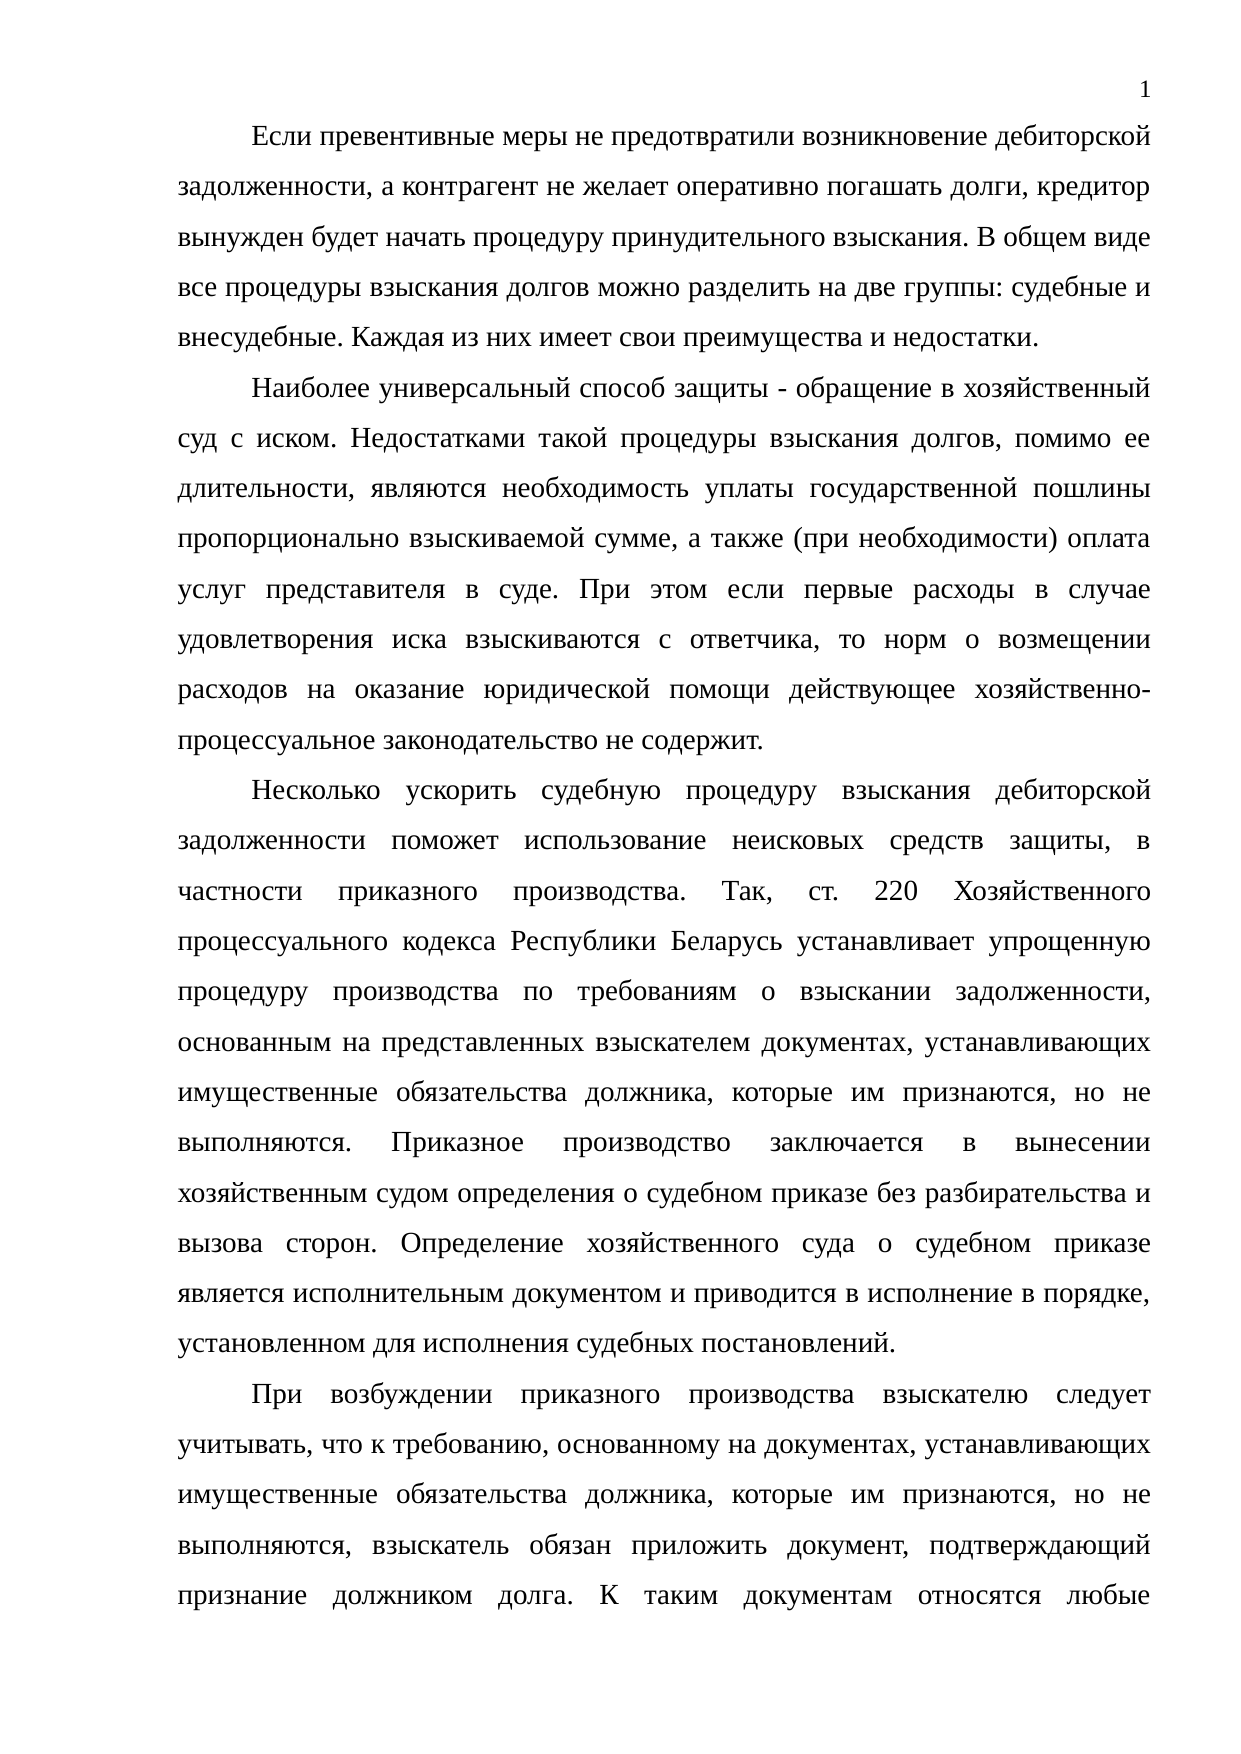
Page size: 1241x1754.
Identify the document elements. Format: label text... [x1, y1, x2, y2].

text Наиболее универсальный способ защиты - обращение в хозяйственный суд с иском. Недостатками такой процедуры взыскания долгов, помимо ее длительности, являются необходимость уплаты государственной пошлины пропорционально взыскиваемой сумме, а также (при необходимости) оплата услуг представителя в суде. При этом если первые расходы в случае удовлетворения иска взыскиваются с ответчика, то норм о возмещении расходов на оказание юридической помощи действующее хозяйственно-процессуальное законодательство не содержит. [177, 370, 1152, 755]
text Если превентивные меры не предотвратили возникновение дебиторской задолженности, а контрагент не желает оперативно погашать долги, кредитор вынужден будет начать процедуру принудительного взыскания. В общем виде все процедуры взыскания долгов можно разделить на две группы: судебные и внесудебные. Каждая из них имеет свои преимущества и недостатки. [177, 118, 1152, 353]
text Несколько ускорить судебную процедуру взыскания дебиторской задолженности поможет использование неисковых средств защиты, в частности приказного производства. Так, ст. 220 Хозяйственного процессуального кодекса Республики Беларусь устанавливает упрощенную процедуру производства по требованиям о взыскании задолженности, основанным на представленных взыскателем документах, устанавливающих имущественные обязательства должника, которые им признаются, но не выполняются. Приказное производство заключается в вынесении хозяйственным судом определения о судебном приказе без разбирательства и вызова сторон. Определение хозяйственного суда о судебном приказе является исполнительным документом и приводится в исполнение в порядке, установленном для исполнения судебных постановлений. [177, 772, 1152, 1359]
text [177, 1376, 1152, 1611]
